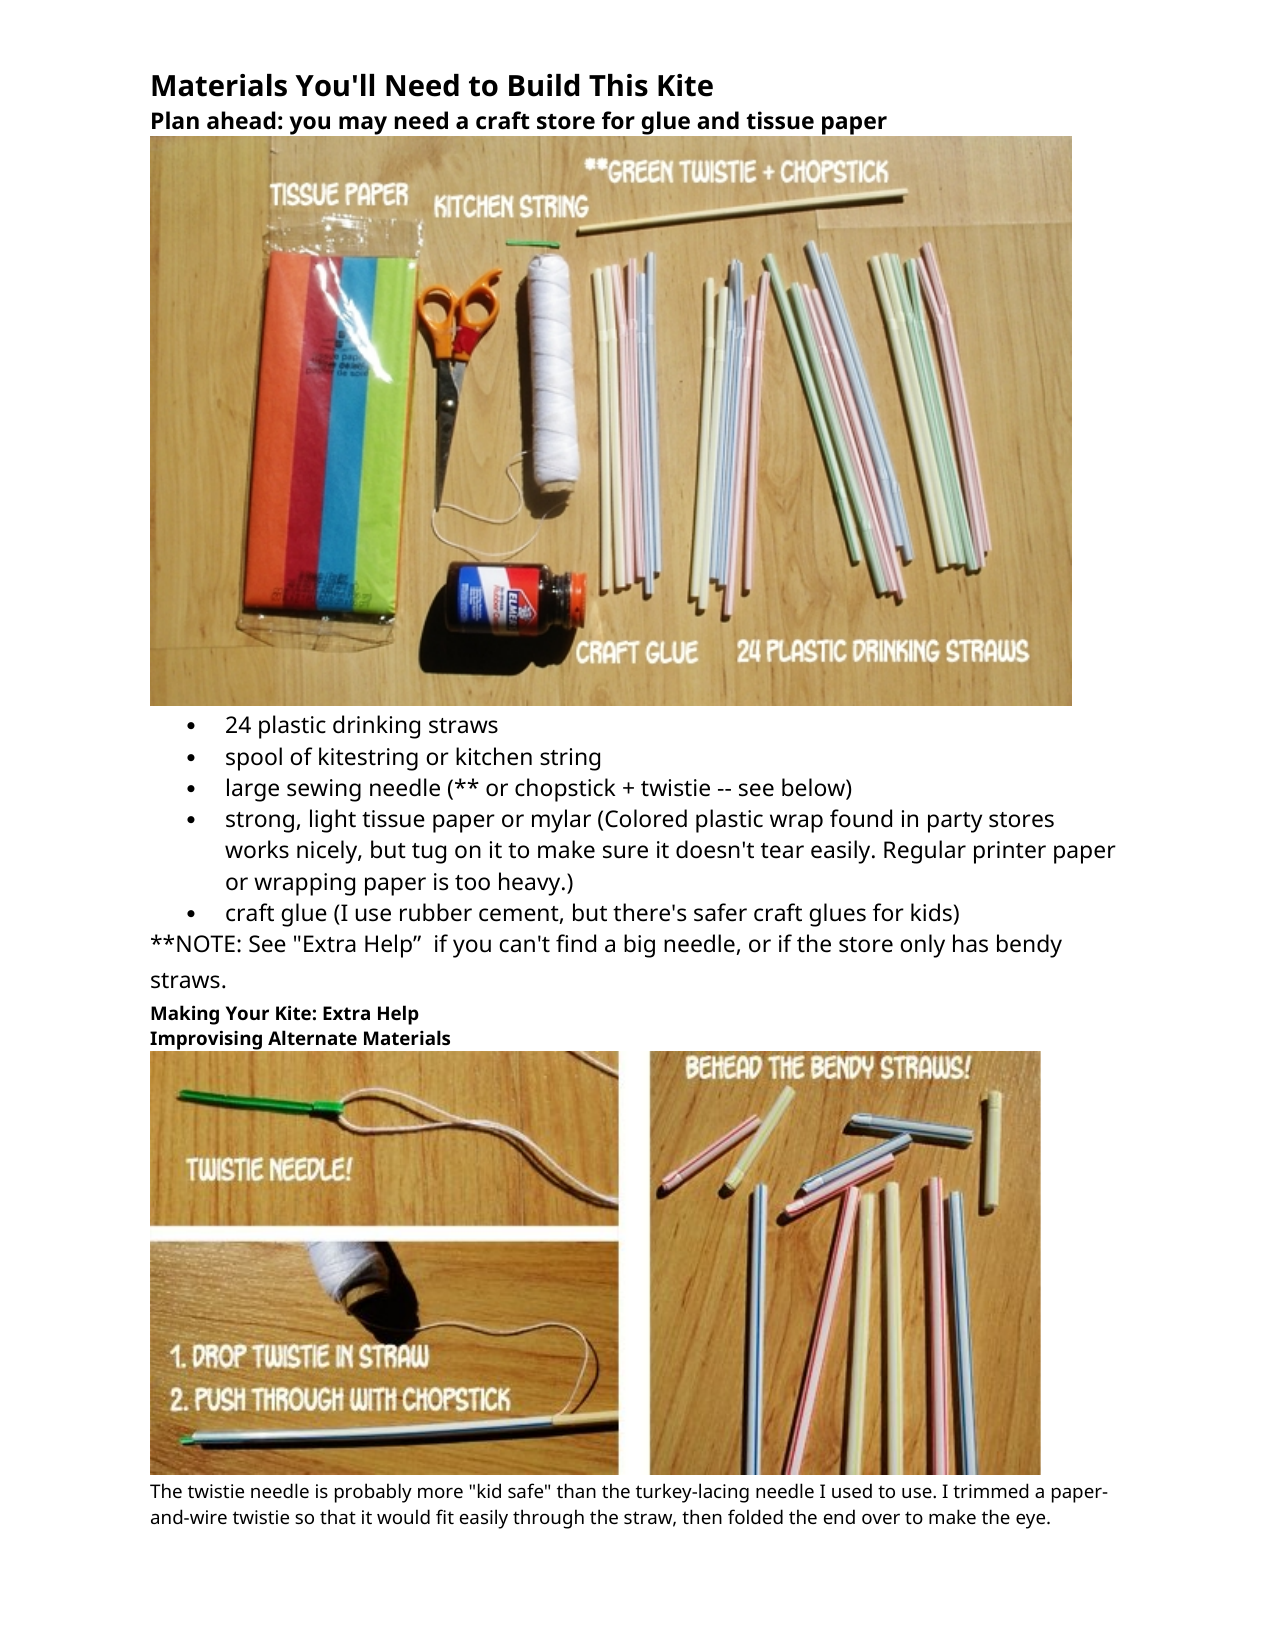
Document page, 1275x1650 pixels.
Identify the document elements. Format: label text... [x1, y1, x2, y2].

list large sewing needle (** or chopstick + twistie -- see below) [187, 772, 1125, 803]
picture [150, 1051, 1041, 1475]
list spool of kitestring or kitchen string [187, 741, 1125, 772]
text **NOTE: See "Extra Help” if you can't find a big needle, or if the store only has bendy straws. [150, 928, 1125, 995]
picture [150, 136, 1072, 706]
list 24 plastic drinking straws [187, 709, 1125, 741]
subtitle Improvising Alternate Materials [150, 1026, 1125, 1051]
subtitle Making Your Kite: Extra Help [150, 1000, 1125, 1026]
list craft glue (I use rubber cement, but there's safer craft glues for kids) [187, 897, 1125, 928]
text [150, 1479, 1125, 1555]
list strong, light tissue paper or mylar (Colored plastic wrap found in party stores works nicely, but tug on it to make sure it doesn't tear easily. Regular printer paper or wrapping paper is too heavy.) [187, 803, 1125, 897]
subtitle Plan ahead: you may need a craft store for glue and tissue paper [150, 105, 1125, 137]
subtitle Materials You'll Need to Build This Kite [150, 66, 1125, 105]
